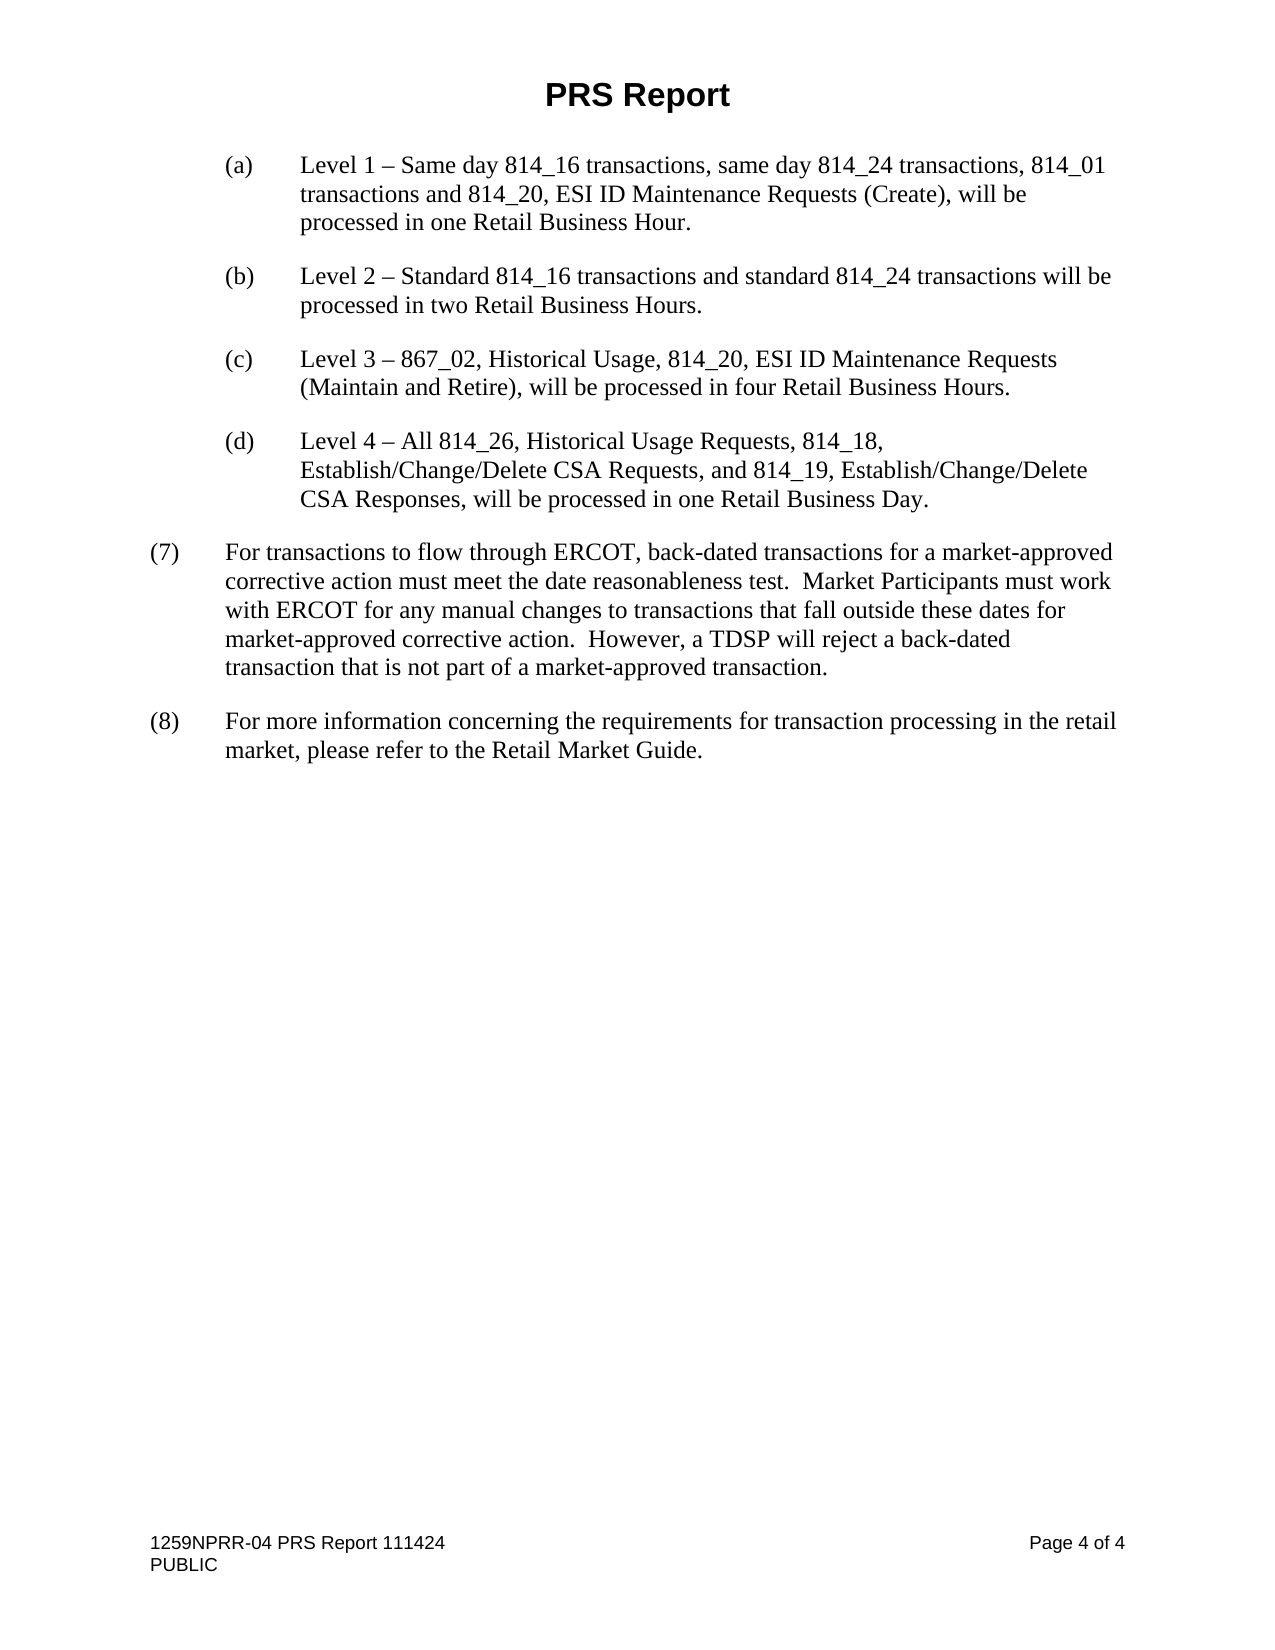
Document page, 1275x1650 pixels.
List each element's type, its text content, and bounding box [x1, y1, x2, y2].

text (a) Level 1 – Same day 814_16 transactions, same day 814_24 transactions, 814_01 transactions and 814_20, ESI ID Maintenance Requests (Create), will be processed in one Retail Business Hour. [225, 150, 1125, 236]
text (7) For transactions to flow through ERCOT, back-dated transactions for a market-approved corrective action must meet the date reasonableness test. Market Participants must work with ERCOT for any manual changes to transactions that fall outside these dates for market-approved corrective action. However, a TDSP will reject a back-dated transaction that is not part of a market-approved transaction. [150, 537, 1125, 681]
text (d) Level 4 – All 814_26, Historical Usage Requests, 814_18, Establish/Change/Delete CSA Requests, and 814_19, Establish/Change/Delete CSA Responses, will be processed in one Retail Business Day. [225, 426, 1125, 512]
text (8) For more information concerning the requirements for transaction processing in the retail market, please refer to the Retail Market Guide. [150, 706, 1125, 764]
text (c) Level 3 – 867_02, Historical Usage, 814_20, ESI ID Maintenance Requests (Maintain and Retire), will be processed in four Retail Business Hours. [225, 344, 1125, 401]
text (b) Level 2 – Standard 814_16 transactions and standard 814_24 transactions will be processed in two Retail Business Hours. [225, 261, 1125, 319]
